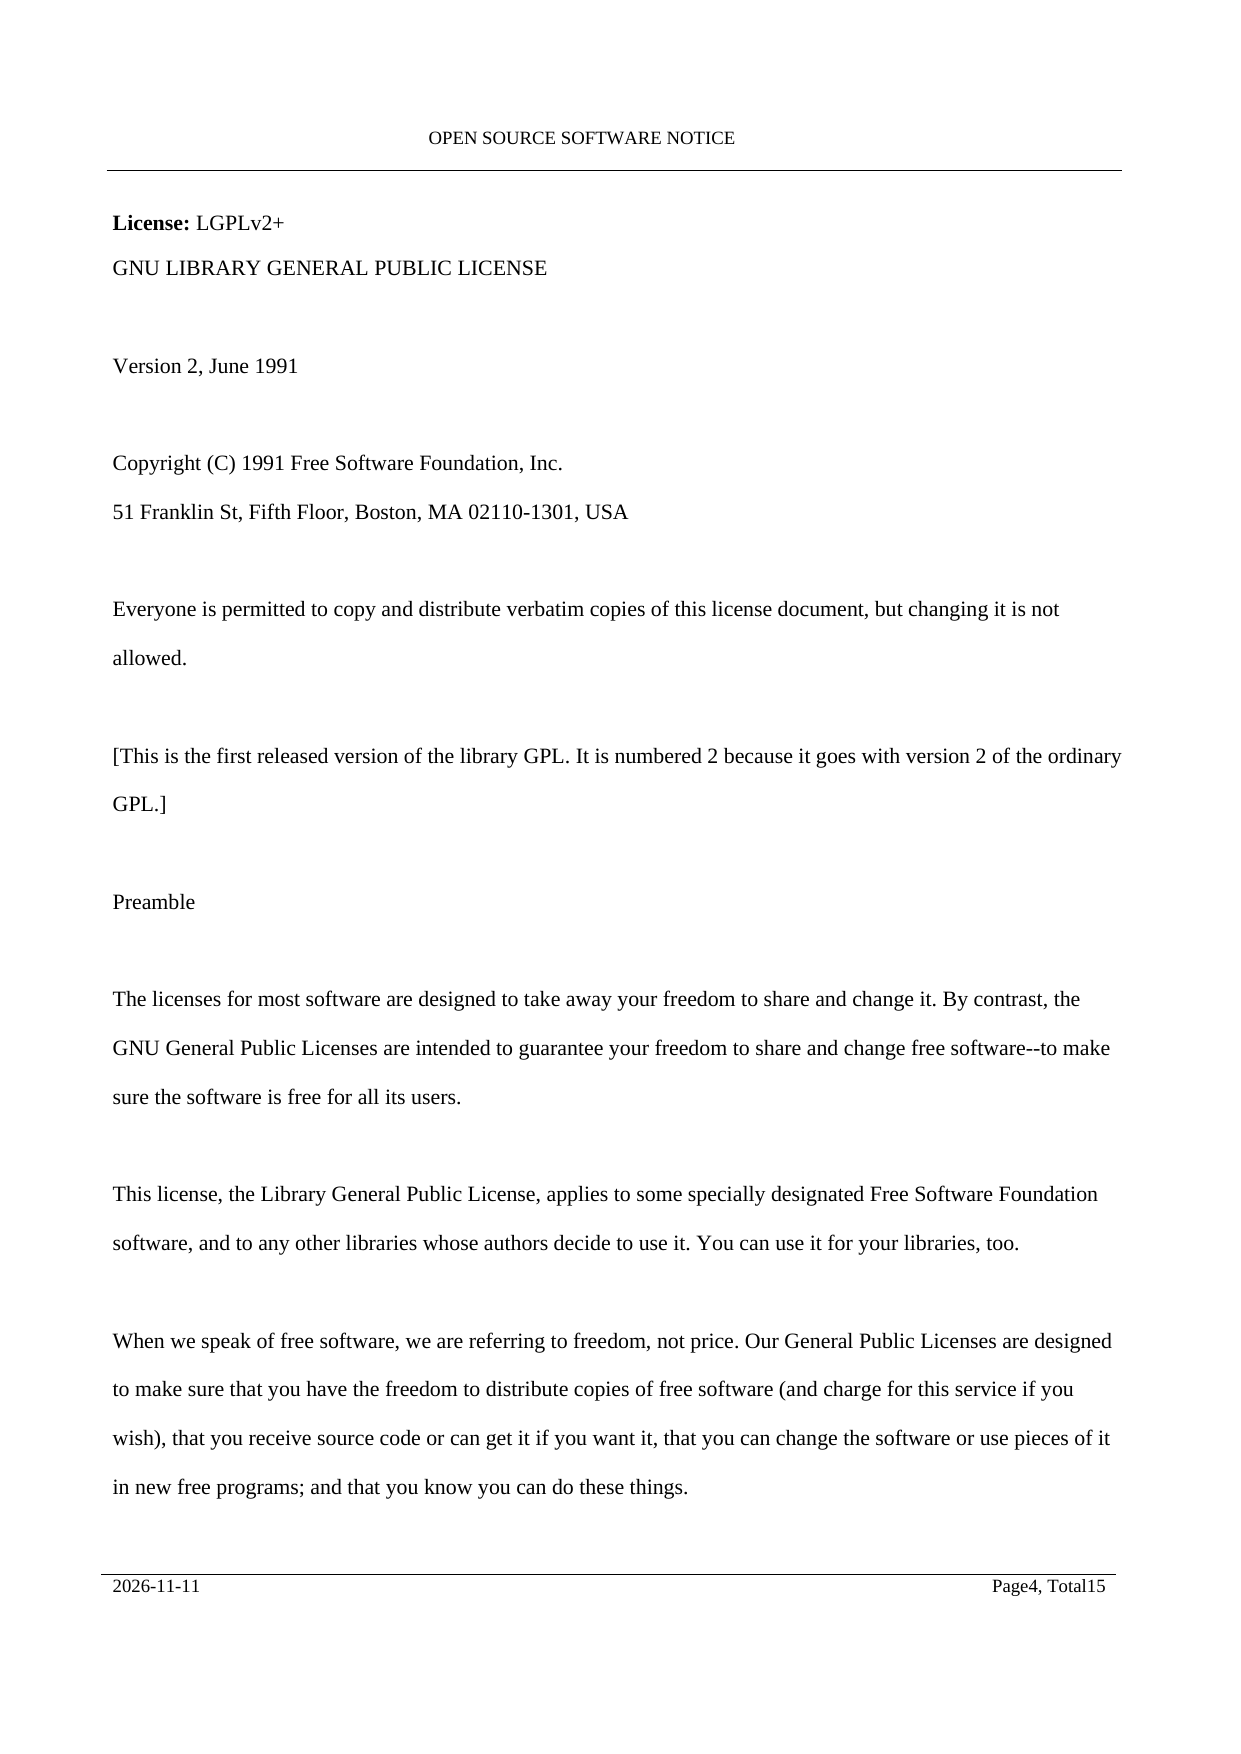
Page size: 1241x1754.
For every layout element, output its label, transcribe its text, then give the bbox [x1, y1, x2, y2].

text License: LGPLv2+ [112, 206, 1128, 239]
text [112, 251, 1128, 1503]
